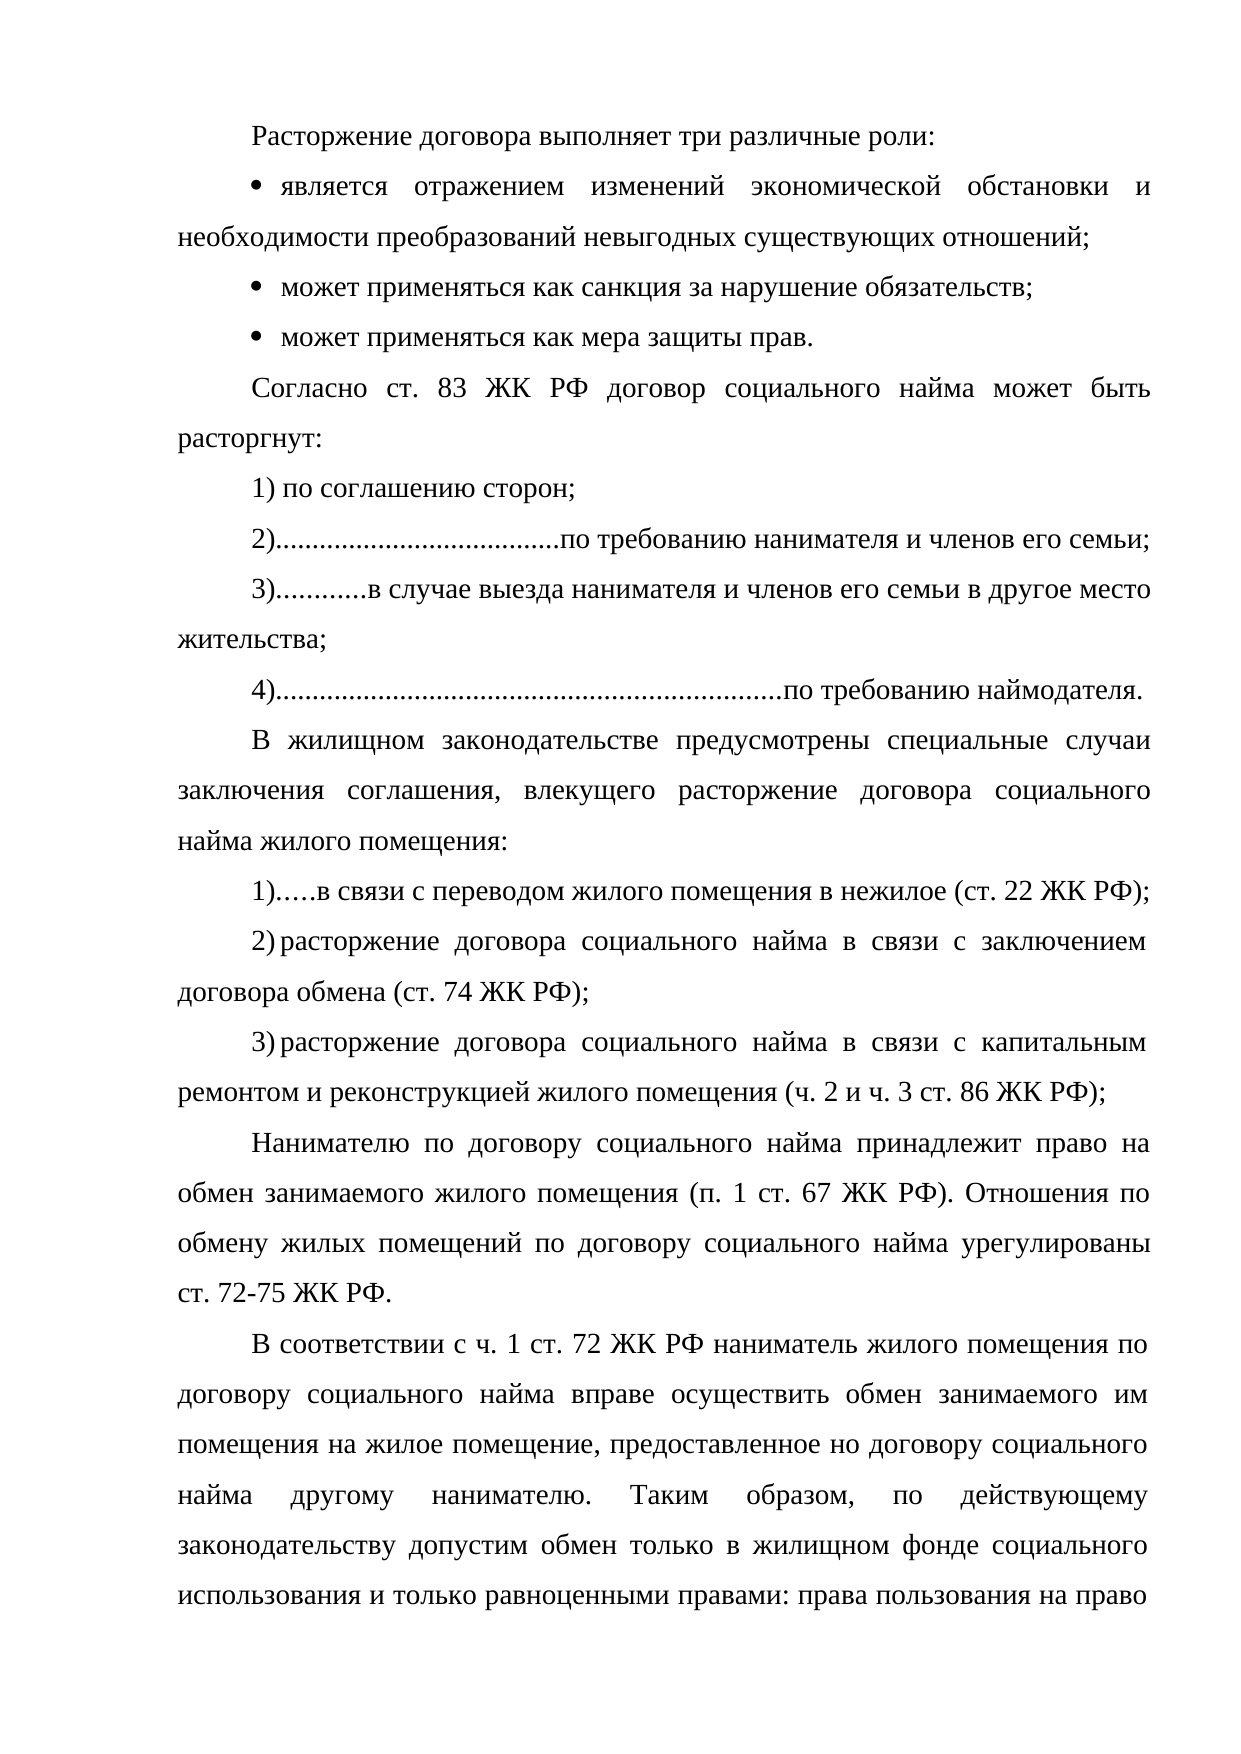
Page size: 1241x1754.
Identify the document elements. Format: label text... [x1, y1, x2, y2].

list в связи с переводом жилого помещения в нежилое (ст. 22 ЖК РФ); [177, 873, 1152, 907]
text Согласно ст. 83 ЖК РФ договор социального найма может быть расторгнут: [177, 370, 1152, 454]
text Нанимателю по договору социального найма принадлежит право на обмен занимаемого жилого помещения (п. 1 ст. 67 ЖК РФ). Отношения по обмену жилых помещений по договору социального найма урегулированы ст. 72-75 ЖК РФ. [177, 1125, 1152, 1309]
list может применяться как санкция за нарушение обязательств; [177, 269, 1152, 303]
list может применяться как мера защиты прав. [177, 319, 1152, 353]
list является отражением изменений экономической обстановки и необходимости преобразований невыгодных существующих отношений; [177, 168, 1152, 252]
list по требованию наймодателя. [177, 672, 1152, 705]
list расторжение договора социального найма в связи с заключением договора обмена (ст. 74 ЖК РФ); [177, 923, 1147, 1007]
list расторжение договора социального найма в связи с капитальным ремонтом и реконструкцией жилого помещения (ч. 2 и ч. 3 ст. 86 ЖК РФ); [177, 1024, 1147, 1108]
list по требованию нанимателя и членов его семьи; [177, 521, 1152, 554]
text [177, 1326, 1149, 1611]
text Расторжение договора выполняет три различные роли: [177, 118, 1152, 152]
list в случае выезда нанимателя и членов его семьи в другое место жительства; [177, 571, 1152, 655]
text 1) по соглашению сторон; [177, 471, 1152, 504]
text В жилищном законодательстве предусмотрены специальные случаи заключения соглашения, влекущего расторжение договора социального найма жилого помещения: [177, 722, 1152, 856]
